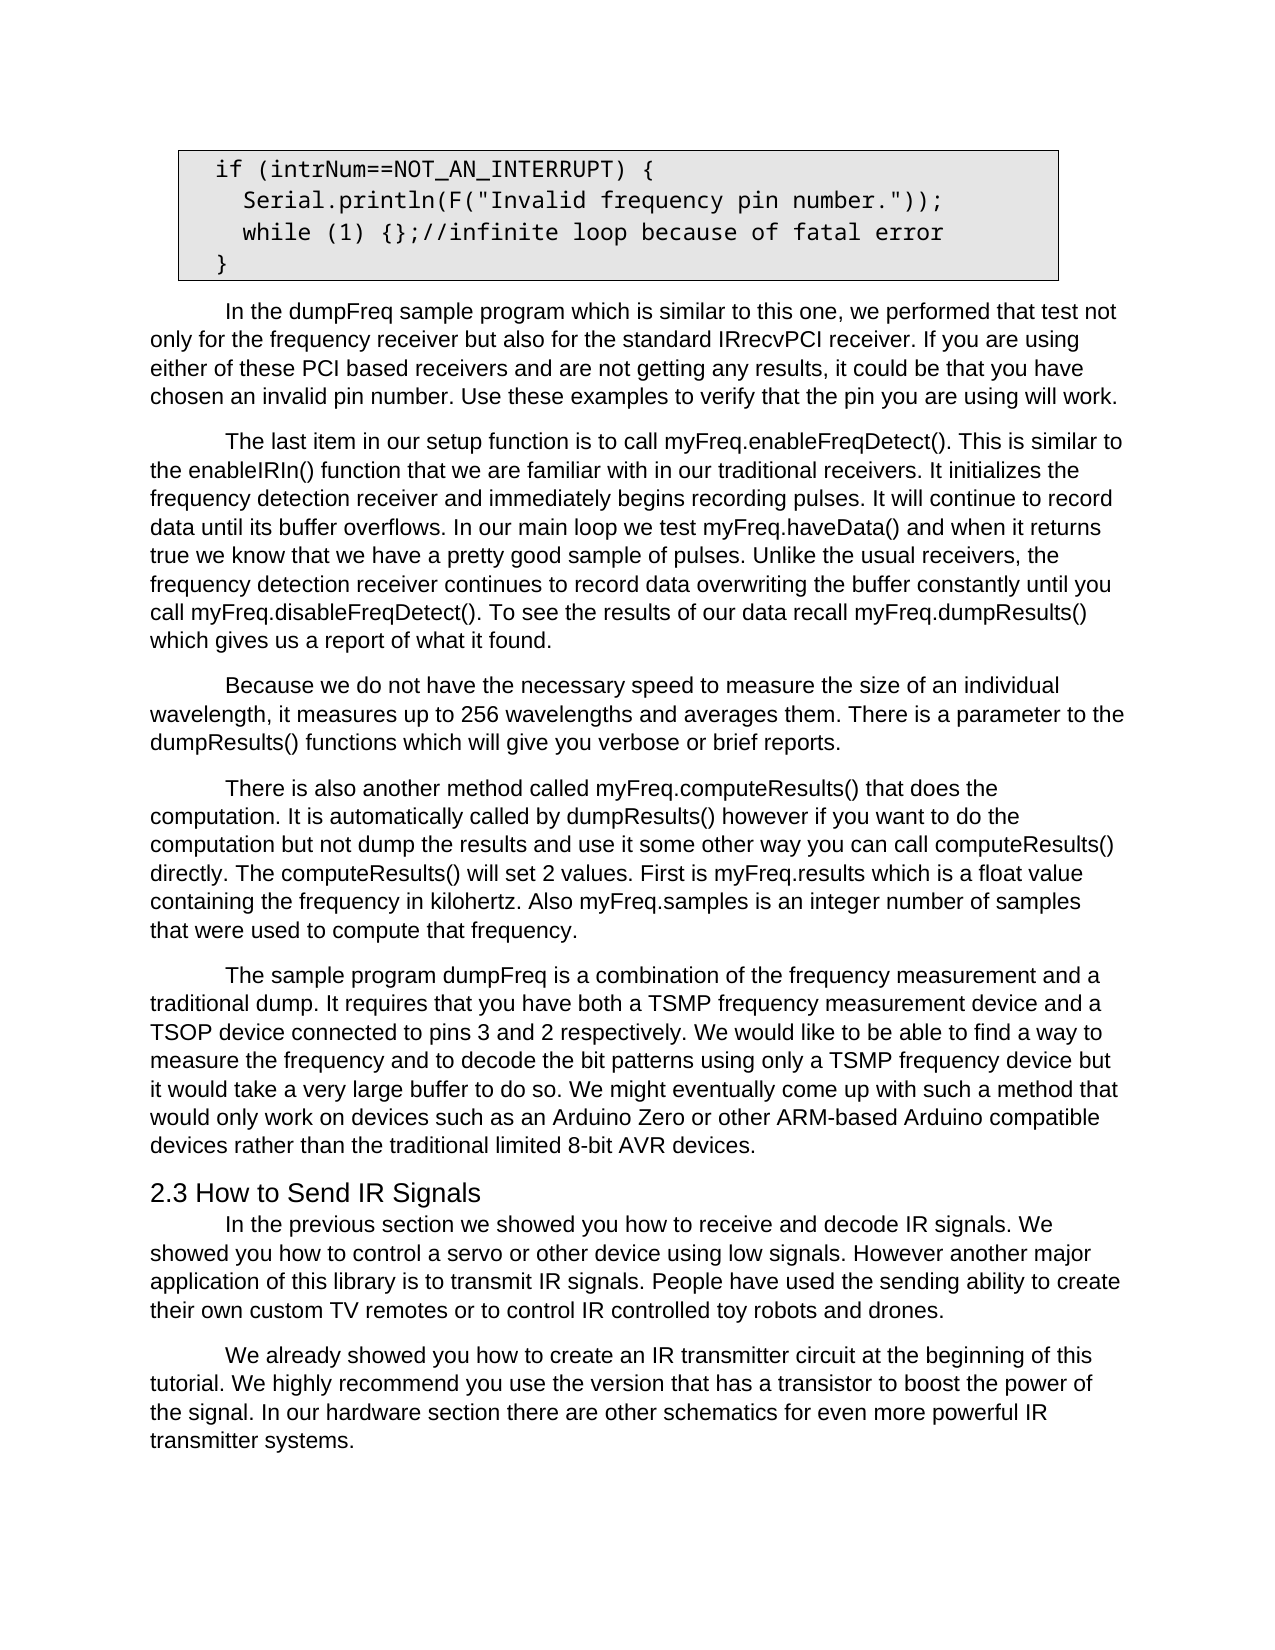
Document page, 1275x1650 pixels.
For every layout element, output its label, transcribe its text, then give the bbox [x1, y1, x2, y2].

text The last item in our setup function is to call myFreq.enableFreqDetect(). This is similar to the enableIRIn() function that we are familiar with in our traditional receivers. It initializes the frequency detection receiver and immediately begins recording pulses. It will continue to record data until its buffer overflows. In our main loop we test myFreq.haveData() and when it returns true we know that we have a pretty good sample of pulses. Unlike the usual receivers, the frequency detection receiver continues to record data overwriting the buffer constantly until you call myFreq.disableFreqDetect(). To see the results of our data recall myFreq.dumpResults() which gives us a report of what it found. [150, 428, 1125, 654]
text Serial.println(F("Invalid frequency pin number.")); [179, 181, 1058, 212]
text We already showed you how to create an IR transmitter circuit at the beginning of this tutorial. We highly recommend you use the version that has a transistor to boost the power of the signal. In our hardware section there are other schematics for even more powerful IR transmitter systems. [150, 1342, 1125, 1453]
text while (1) {};//infinite loop because of fatal error [179, 212, 1058, 244]
text In the dumpFreq sample program which is similar to this one, we performed that test not only for the frequency receiver but also for the standard IRrecvPCI receiver. If you are using either of these PCI based receivers and are not getting any results, it could be that you have chosen an invalid pin number. Use these examples to verify that the pin you are using will work. [150, 298, 1125, 409]
text Because we do not have the necessary speed to measure the size of an individual wavelength, it measures up to 256 wavelengths and averages them. There is a parameter to the dumpResults() functions which will give you verbose or brief reports. [150, 672, 1125, 756]
text There is also another method called myFreq.computeResults() that does the computation. It is automatically called by dumpResults() however if you want to do the computation but not dump the results and use it some other way you can call computeResults() directly. The computeResults() will set 2 values. First is myFreq.results which is a float value containing the frequency in kilohertz. Also myFreq.samples is an integer number of samples that were used to compute that frequency. [150, 774, 1125, 943]
text if (intrNum==NOT_AN_INTERRUPT) { [179, 151, 1058, 181]
text } [179, 244, 1058, 280]
subtitle 2.3 How to Send IR Signals [150, 1177, 1125, 1209]
text The sample program dumpFreq is a combination of the frequency measurement and a traditional dump. It requires that you have both a TSMP frequency measurement device and a TSOP device connected to pins 3 and 2 respectively. We would like to be able to find a way to measure the frequency and to decode the bit patterns using only a TSMP frequency device but it would take a very large buffer to do so. We might eventually come up with such a method that would only work on devices such as an Arduino Zero or other ARM-based Arduino compatible devices rather than the traditional limited 8-bit AVR devices. [150, 962, 1125, 1159]
text In the previous section we showed you how to receive and decode IR signals. We showed you how to control a servo or other device using low signals. However another major application of this library is to transmit IR signals. People have used the sending ability to create their own custom TV remotes or to control IR controlled toy robots and drones. [150, 1211, 1125, 1323]
